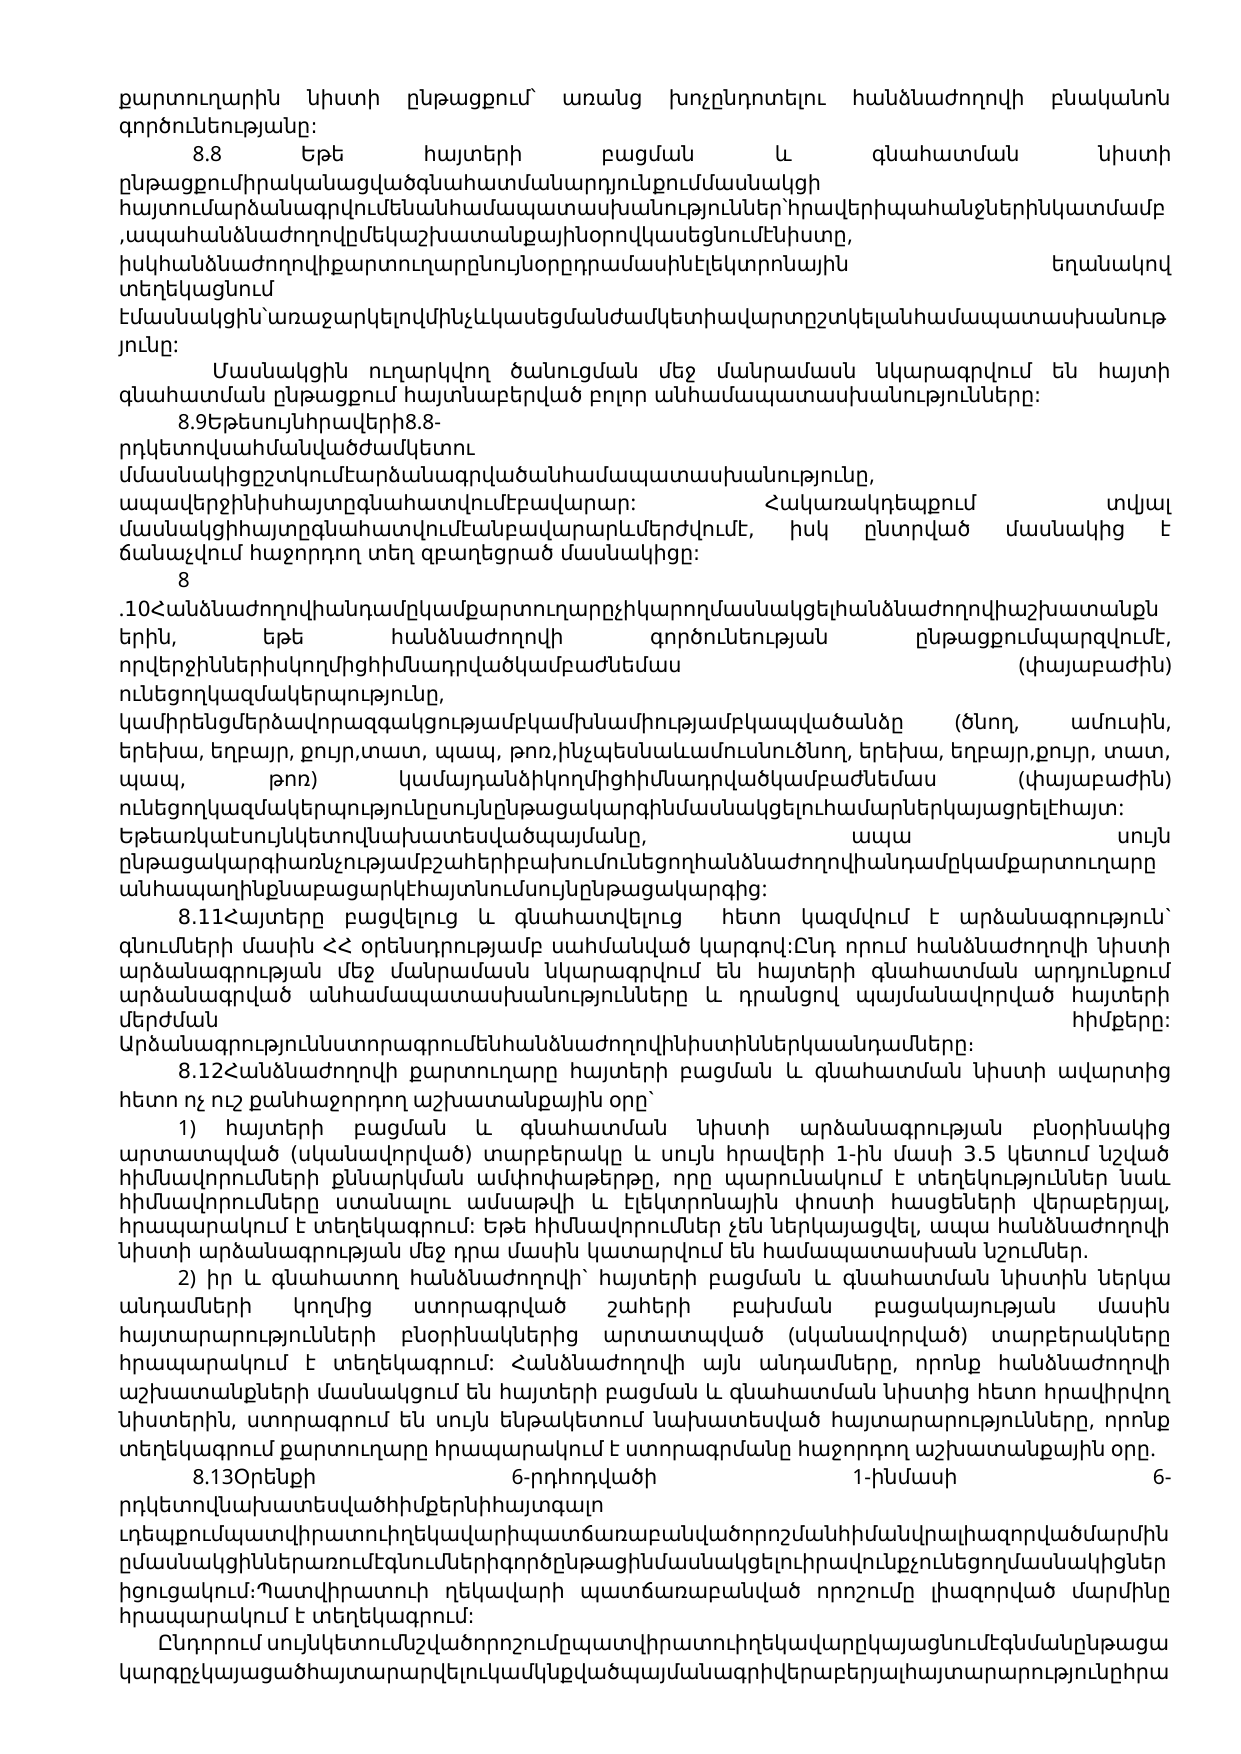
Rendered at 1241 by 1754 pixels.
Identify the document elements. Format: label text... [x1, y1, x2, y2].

text 8.11Հայտերը բացվելուց և գնահատվելուց հետո կազմվում է արձանագրություն` գնումների մասին ՀՀ օրենսդրությամբ սահմանված կարգով:Ընդ որում հանձնաժողովի նիստի արձանագրության մեջ մանրամասն նկարագրվում են հայտերի գնահատման արդյունքում արձանագրված անհամապատասխանությունները և դրանցով պայմանավորված հայտերի մերժման հիմքերը: Արձանագրություննստորագրումենհանձնաժողովինիստիններկաանդամները։ [118, 902, 1171, 1056]
text 8.9Եթեսույնհրավերի8.8-րդկետովսահմանվածժամկետումմասնակիցըշտկումէարձանագրվածանհամապատասխանությունը, ապավերջինիսհայտըգնահատվումէբավարար: Հակառակդեպքում տվյալ մասնակցիհայտըգնահատվումէանբավարարևմերժվումէ, իսկ ընտրված մասնակից է ճանաչվում հաջորդող տեղ զբաղեցրած մասնակիցը: [118, 407, 1171, 565]
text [118, 1628, 1171, 1685]
text 8.8 Եթե հայտերի բացման և գնահատման նիստի ընթացքումիրականացվածգնահատմանարդյունքումմասնակցի հայտումարձանագրվումենանհամապատասխանություններ՝հրավերիպահանջներինկատմամբ,ապահանձնաժողովըմեկաշխատանքայինօրովկասեցնումէնիստը, իսկհանձնաժողովիքարտուղարընույնօրըդրամասինէլեկտրոնային եղանակով տեղեկացնումէմասնակցին՝առաջարկելովմինչևկասեցմանժամկետիավարտըշտկելանհամապատասխանությունը: [118, 139, 1171, 359]
text 8.12Հանձնաժողովի քարտուղարը հայտերի բացման և գնահատման նիստի ավարտից հետո ոչ ուշ քանհաջորդող աշխատանքային օրը` [118, 1056, 1171, 1113]
text 8.10Հանձնաժողովիանդամըկամքարտուղարըչիկարողմասնակցելհանձնաժողովիաշխատանքներին, եթե հանձնաժողովի գործունեության ընթացքումպարզվումէ, որվերջիններիսկողմիցհիմնադրվածկամբաժնեմաս (փայաբաժին) ունեցողկազմակերպությունը, կամիրենցմերձավորազգակցությամբկամխնամիությամբկապվածանձը (ծնող, ամուսին, երեխա, եղբայր, քույր,տատ, պապ, թոռ,ինչպեսնաևամուսնուծնող, երեխա, եղբայր,քույր, տատ, պապ, թոռ) կամայդանձիկողմիցհիմնադրվածկամբաժնեմաս (փայաբաժին) ունեցողկազմակերպությունըսույնընթացակարգինմասնակցելուհամարներկայացրելէհայտ: Եթեառկաէսույնկետովնախատեսվածպայմանը, ապա սույն ընթացակարգիառնչությամբշահերիբախումունեցողհանձնաժողովիանդամըկամքարտուղարը անհապաղինքնաբացարկէհայտնումսույնընթացակարգից: [118, 565, 1171, 902]
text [118, 83, 1171, 139]
text Մասնակցին ուղարկվող ծանուցման մեջ մանրամասն նկարագրվում են հայտի գնահատման ընթացքում հայտնաբերված բոլոր անհամապատասխանությունները: [118, 359, 1171, 407]
text 2) իր և գնահատող հանձնաժողովի` հայտերի բացման և գնահատման նիստին ներկա անդամների կողմից ստորագրված շահերի բախման բացակայության մասին հայտարարությունների բնօրինակներից արտատպված (սկանավորված) տարբերակները հրապարակում է տեղեկագրում: Հանձնաժողովի այն անդամները, որոնք հանձնաժողովի աշխատանքների մասնակցում են հայտերի բացման և գնահատման նիստից հետո հրավիրվող նիստերին, ստորագրում են սույն ենթակետում նախատեսված հայտարարությունները, որոնք տեղեկագրում քարտուղարը հրապարակում է ստորագրմանը հաջորդող աշխատանքային օրը. [118, 1263, 1171, 1462]
text 8.13Օրենքի 6-րդհոդվածի 1-ինմասի 6-րդկետովնախատեսվածհիմքերնիհայտգալուդեպքումպատվիրատուիղեկավարիպատճառաբանվածորոշմանհիմանվրալիազորվածմարմինըմասնակցիններառումէգնումներիգործընթացինմասնակցելուիրավունքչունեցողմասնակիցներիցուցակում։Պատվիրատուի ղեկավարի պատճառաբանված որոշումը լիազորված մարմինը հրապարակում է տեղեկագրում: [118, 1462, 1171, 1628]
text 1) հայտերի բացման և գնահատման նիստի արձանագրության բնօրինակից արտատպված (սկանավորված) տարբերակը և սույն հրավերի 1-ին մասի 3.5 կետում նշված հիմնավորումների քննարկման ամփոփաթերթը, որը պարունակում է տեղեկություններ նաև հիմնավորումները ստանալու ամսաթվի և էլեկտրոնային փոստի հասցեների վերաբերյալ, հրապարակում է տեղեկագրում: Եթե հիմնավորումներ չեն ներկայացվել, ապա հանձնաժողովի նիստի արձանագրության մեջ դրա մասին կատարվում են համապատասխան նշումներ. [118, 1113, 1171, 1263]
